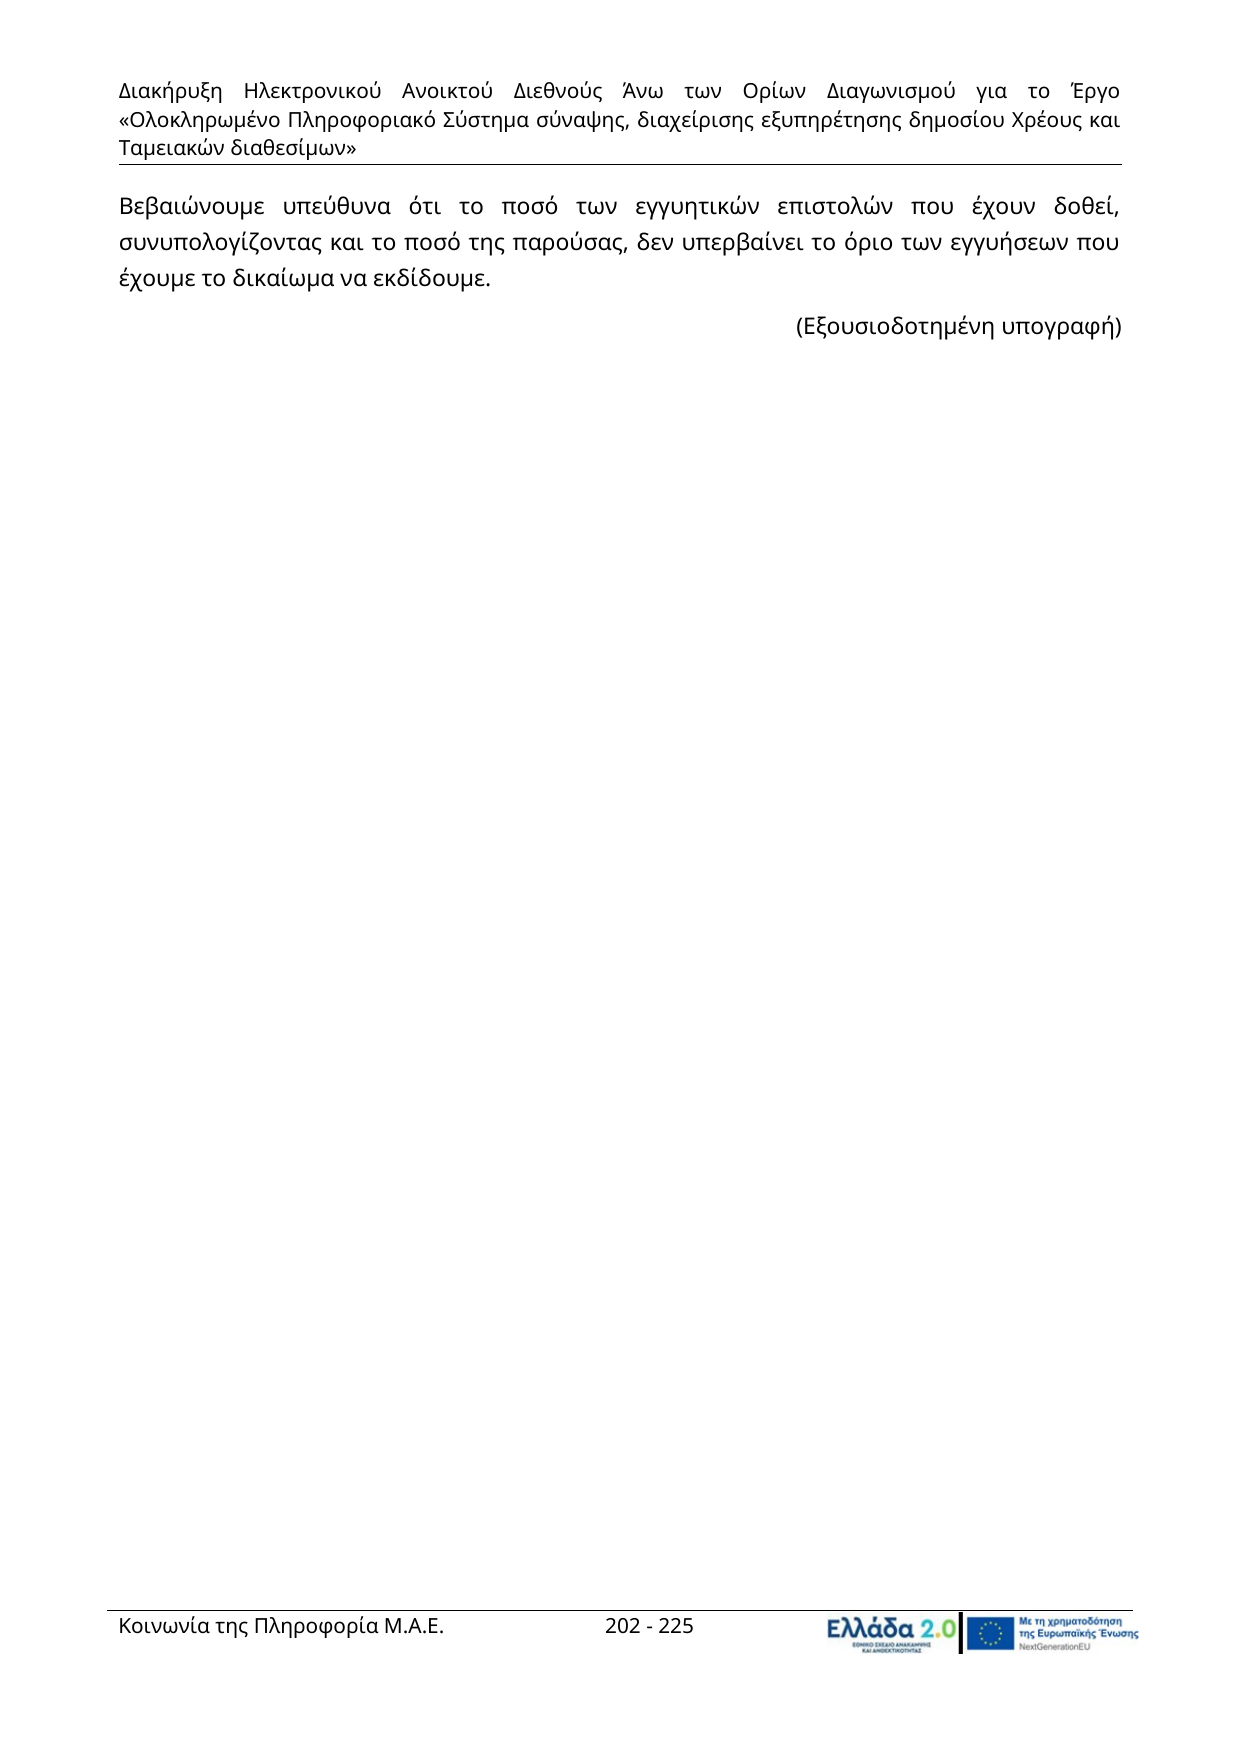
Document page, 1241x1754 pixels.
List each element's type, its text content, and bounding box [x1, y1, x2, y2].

text (Εξουσιοδοτημένη υπογραφή) [118, 310, 1122, 342]
text Βεβαιώνουμε υπεύθυνα ότι το ποσό των εγγυητικών επιστολών που έχουν δοθεί, συνυπολογίζοντας και το ποσό της παρούσας, δεν υπερβαίνει το όριο των εγγυήσεων που έχουμε το δικαίωμα να εκδίδουμε. [118, 190, 1122, 293]
picture [826, 1612, 1143, 1654]
